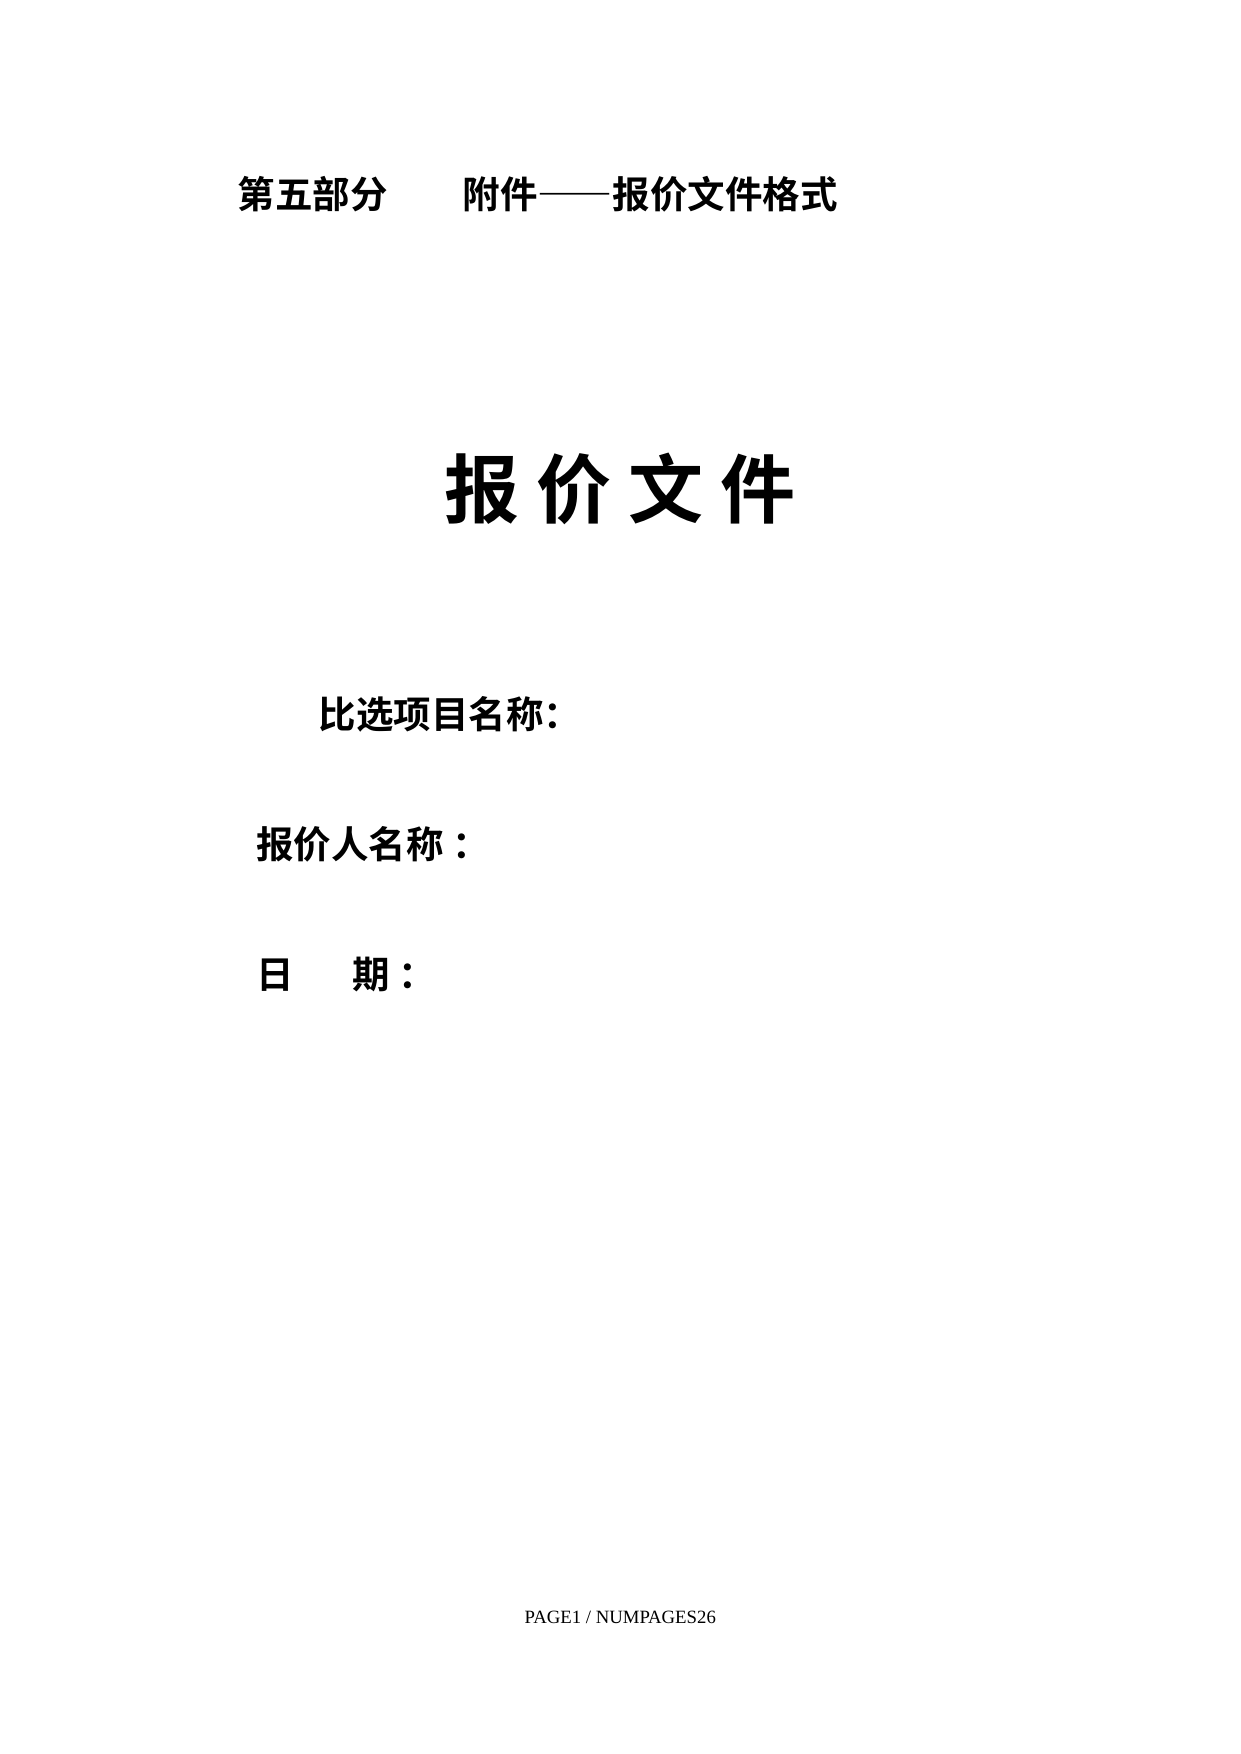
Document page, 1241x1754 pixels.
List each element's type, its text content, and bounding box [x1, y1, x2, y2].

text 报 价 文 件 [187, 420, 1053, 550]
text 报价人名称 ： [187, 810, 1053, 875]
text 日 期 ： [187, 940, 1053, 1005]
text 第五部分 附件——报价文件格式 [187, 160, 1053, 225]
text 比选项目名称： [187, 680, 1053, 745]
